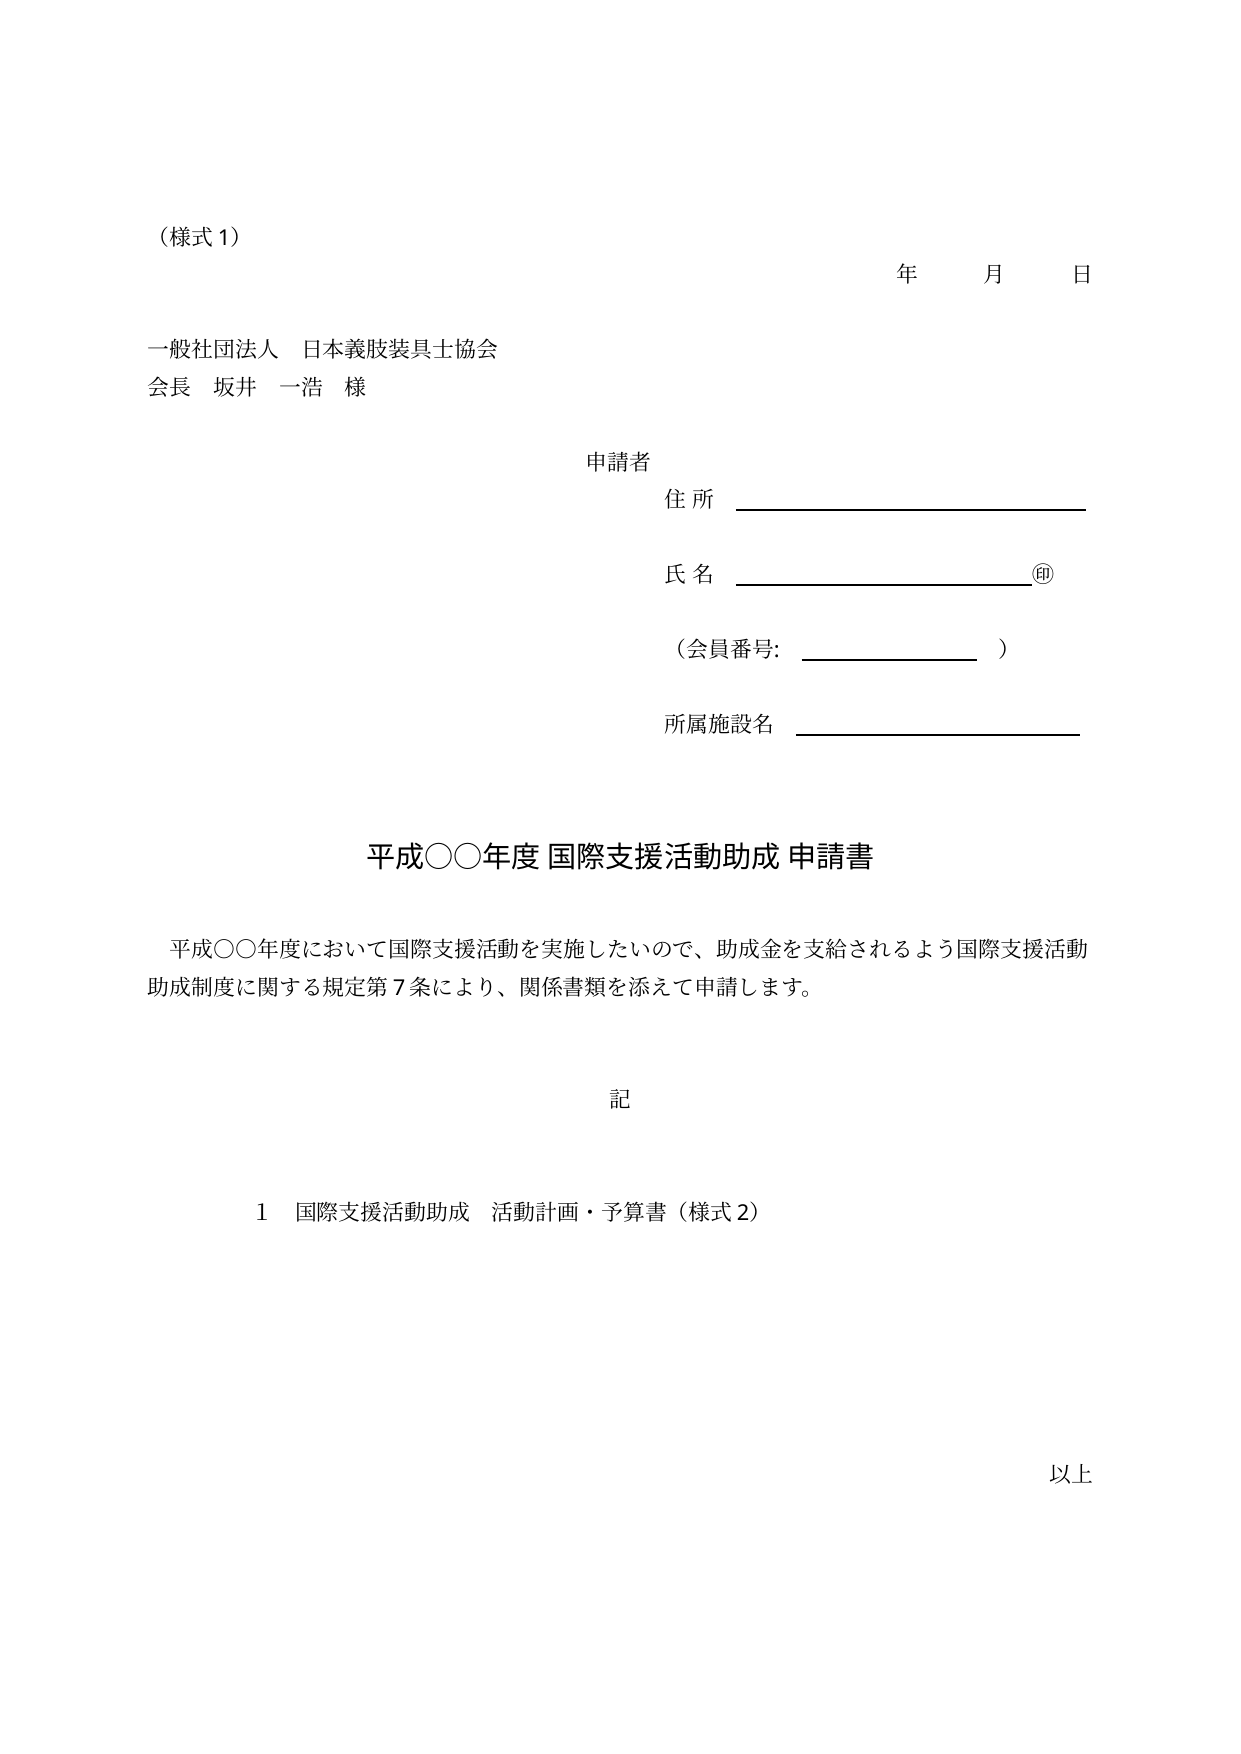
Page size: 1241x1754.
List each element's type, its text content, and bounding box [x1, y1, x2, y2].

text （会員番号: ） [148, 629, 1092, 667]
text 平成○○年度 国際支援活動助成 申請書 [148, 817, 1092, 892]
text １ 国際支援活動助成 活動計画・予算書（様式2） [251, 1192, 1092, 1229]
text 平成○○年度において国際支援活動を実施したいので、助成金を支給されるよう国際支援活動助成制度に関する規定第7条により、関係書類を添えて申請します。 [148, 929, 1092, 1004]
text 会長 坂井 一浩 様 [148, 367, 1092, 404]
text 氏 名 ㊞ [148, 554, 1092, 592]
text 申請者 [148, 442, 1092, 479]
text 住 所 [148, 479, 1092, 517]
text 所属施設名 [148, 704, 1092, 742]
text 以上 [148, 1454, 1092, 1492]
subtitle 記 [148, 1079, 1092, 1117]
text （様式1） [148, 217, 1092, 254]
text 一般社団法人 日本義肢装具士協会 [148, 329, 1092, 367]
text 年 月 日 [148, 254, 1092, 292]
